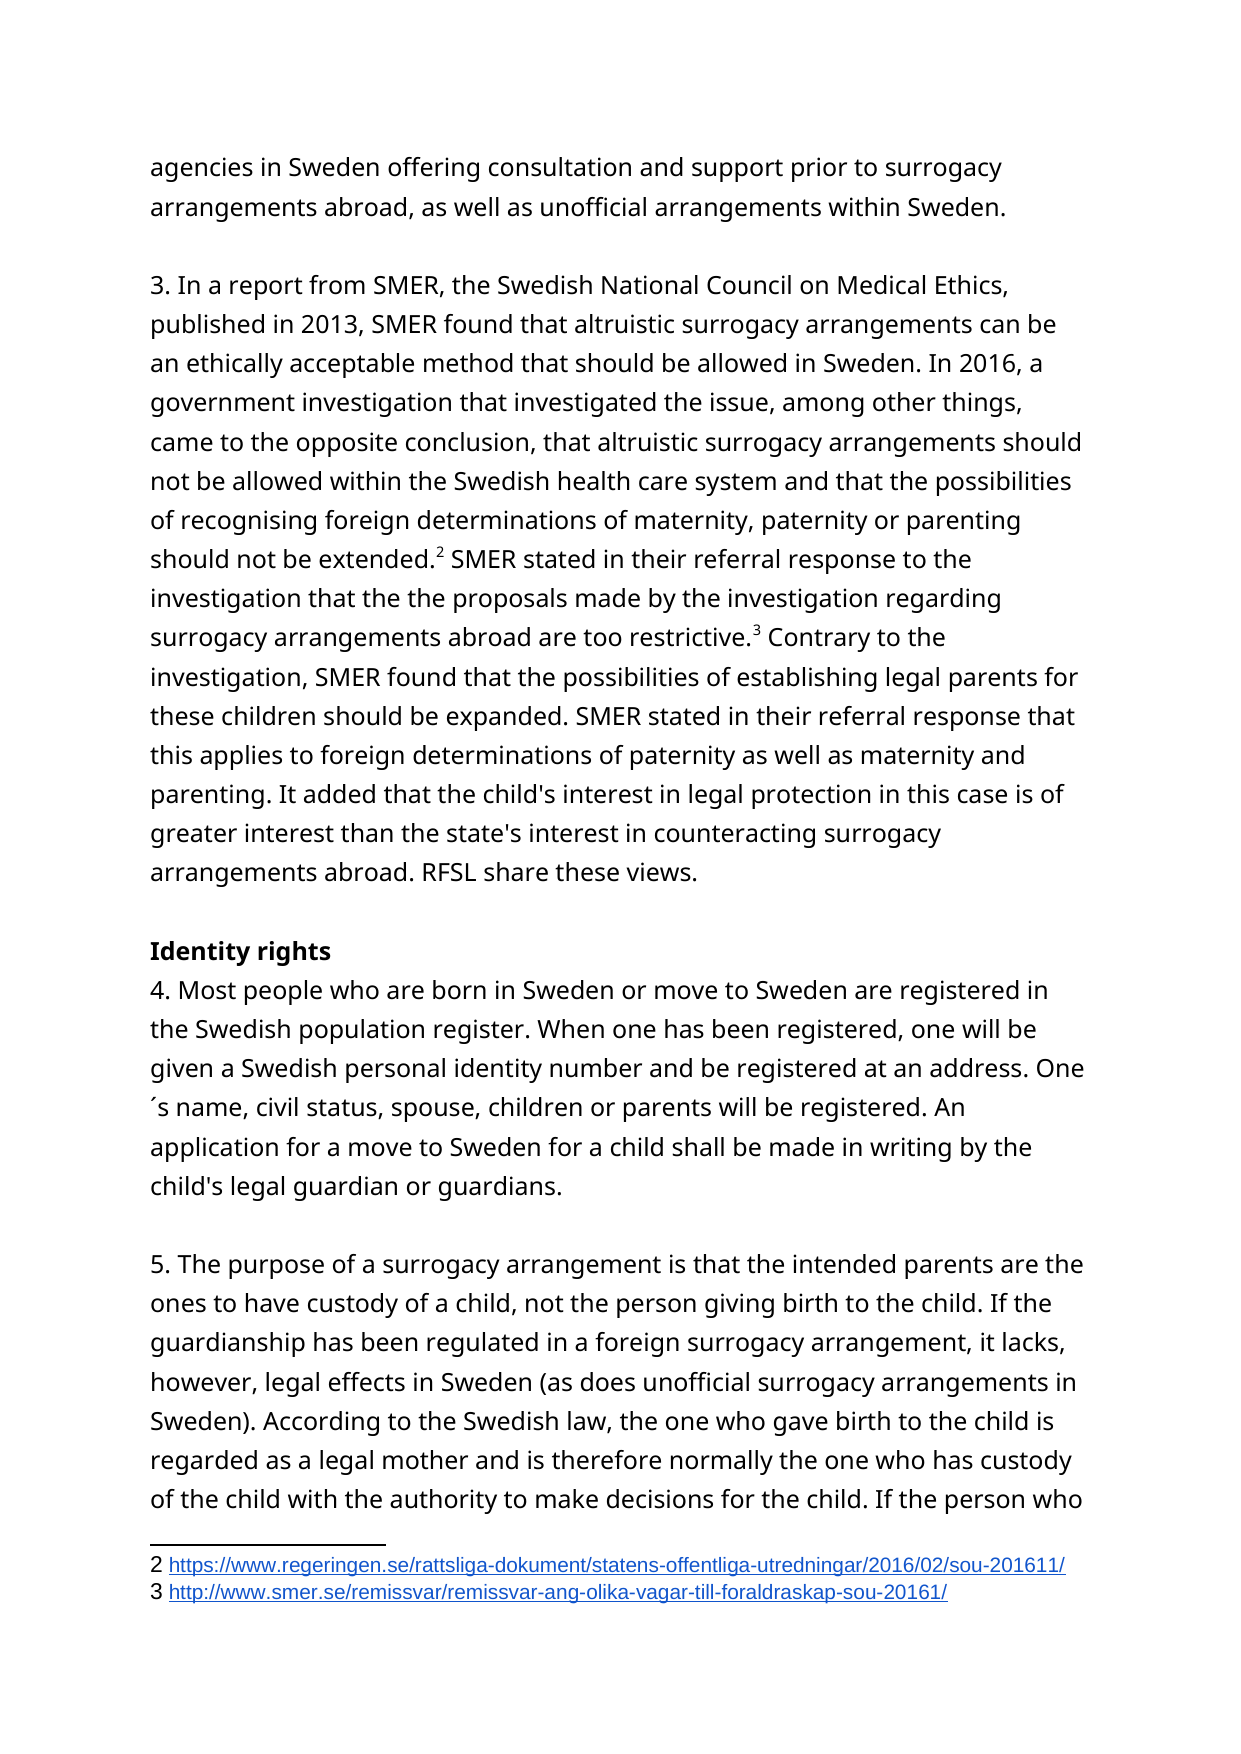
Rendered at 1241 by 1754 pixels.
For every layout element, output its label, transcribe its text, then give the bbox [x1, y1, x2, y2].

text 3. In a report from SMER, the Swedish National Council on Medical Ethics, published in 2013, SMER found that altruistic surrogacy arrangements can be an ethically acceptable method that should be allowed in Sweden. In 2016, a government investigation that investigated the issue, among other things, came to the opposite conclusion, that altruistic surrogacy arrangements should not be allowed within the Swedish health care system and that the possibilities of recognising foreign determinations of maternity, paternity or parenting should not be extended. SMER stated in their referral response to the investigation that the the proposals made by the investigation regarding surrogacy arrangements abroad are too restrictive. Contrary to the investigation, SMER found that the possibilities of establishing legal parents for these children should be expanded. SMER stated in their referral response that this applies to foreign determinations of paternity as well as maternity and parenting. It added that the child's interest in legal protection in this case is of greater interest than the state's interest in counteracting surrogacy arrangements abroad. RFSL share these views. [150, 267, 1090, 889]
text 4. Most people who are born in Sweden or move to Sweden are registered in the Swedish population register. When one has been registered, one will be given a Swedish personal identity number and be registered at an address. One´s name, civil status, spouse, children or parents will be registered. An application for a move to Sweden for a child shall be made in writing by the child's legal guardian or guardians. [150, 972, 1090, 1202]
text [150, 150, 1090, 223]
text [150, 1247, 1090, 1516]
text Identity rights [150, 933, 1090, 967]
